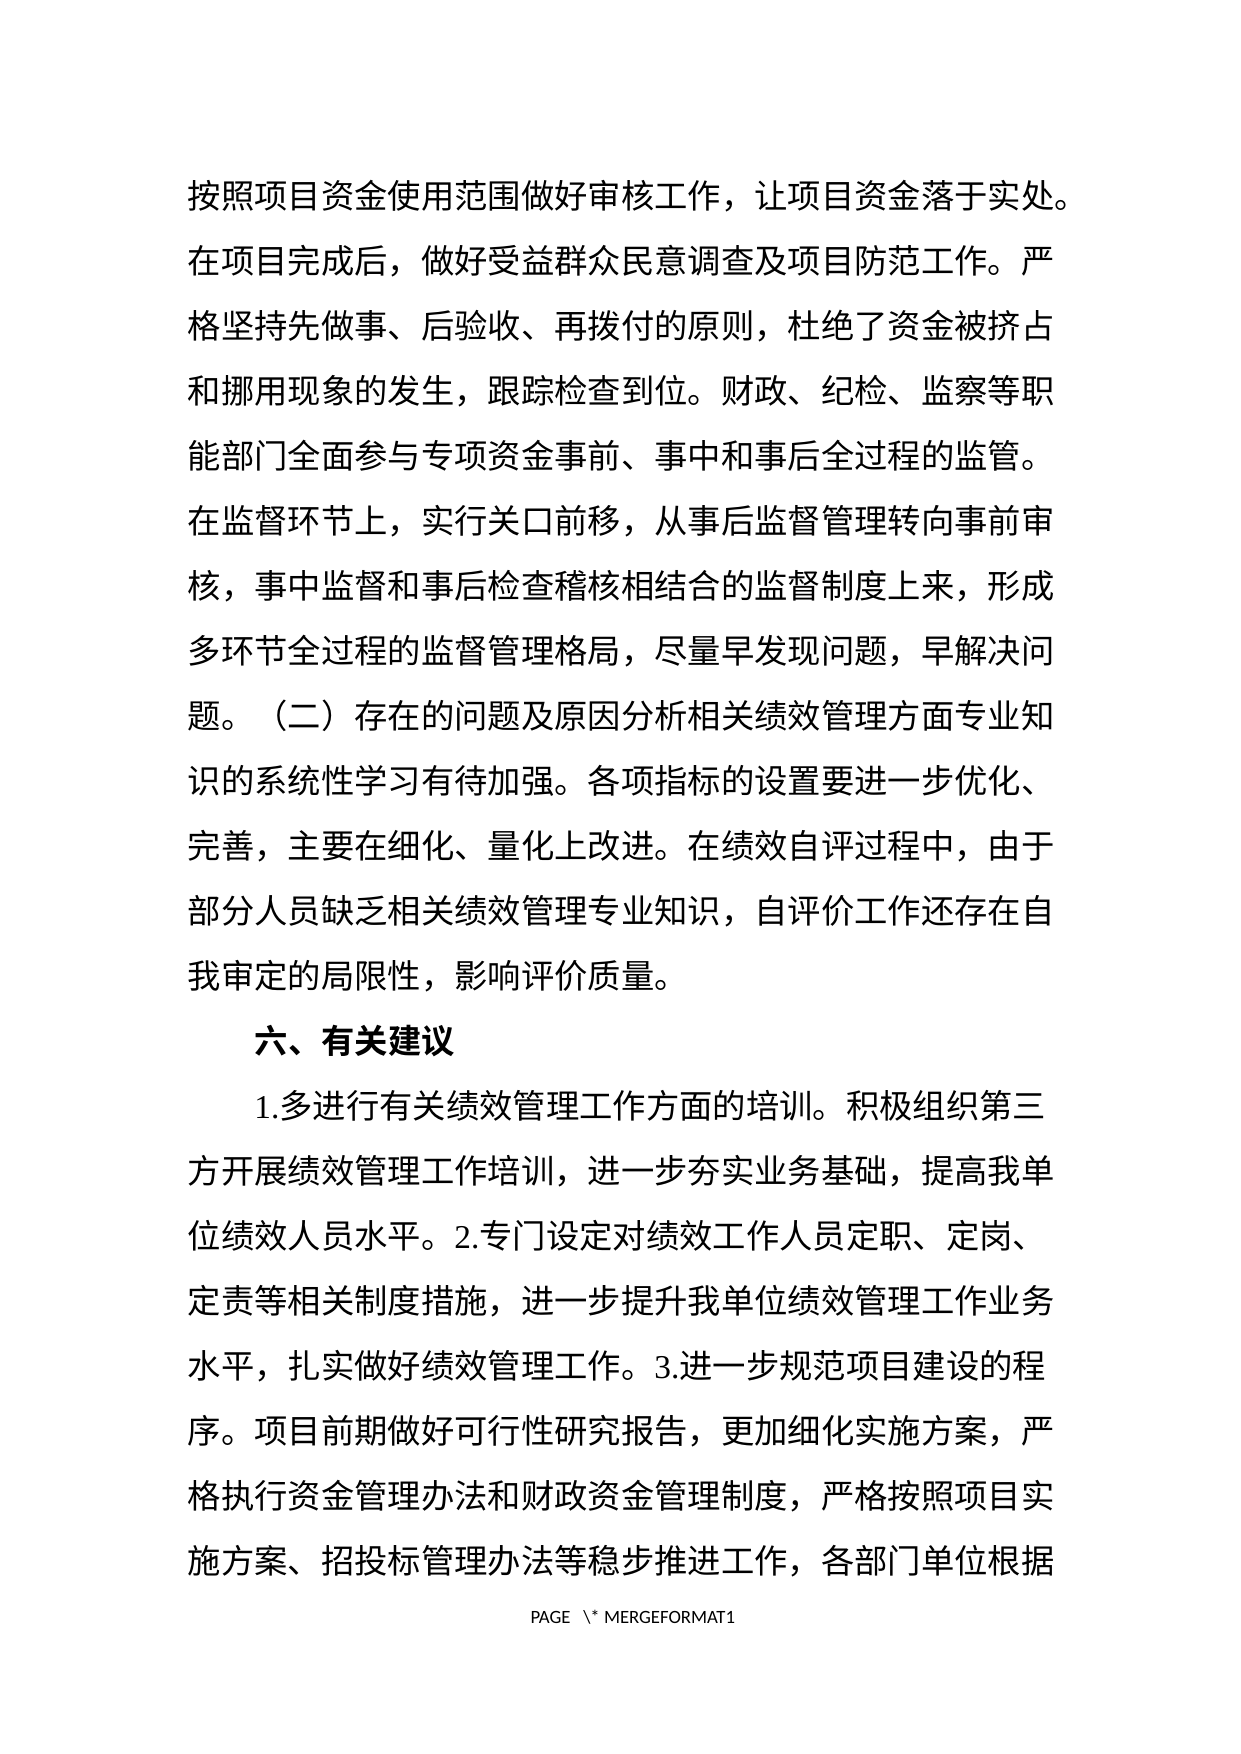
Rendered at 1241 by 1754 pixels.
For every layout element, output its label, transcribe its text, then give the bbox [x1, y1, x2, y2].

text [187, 1072, 1078, 1592]
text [187, 162, 1078, 1007]
text 六、有关建议 [187, 1007, 1078, 1072]
